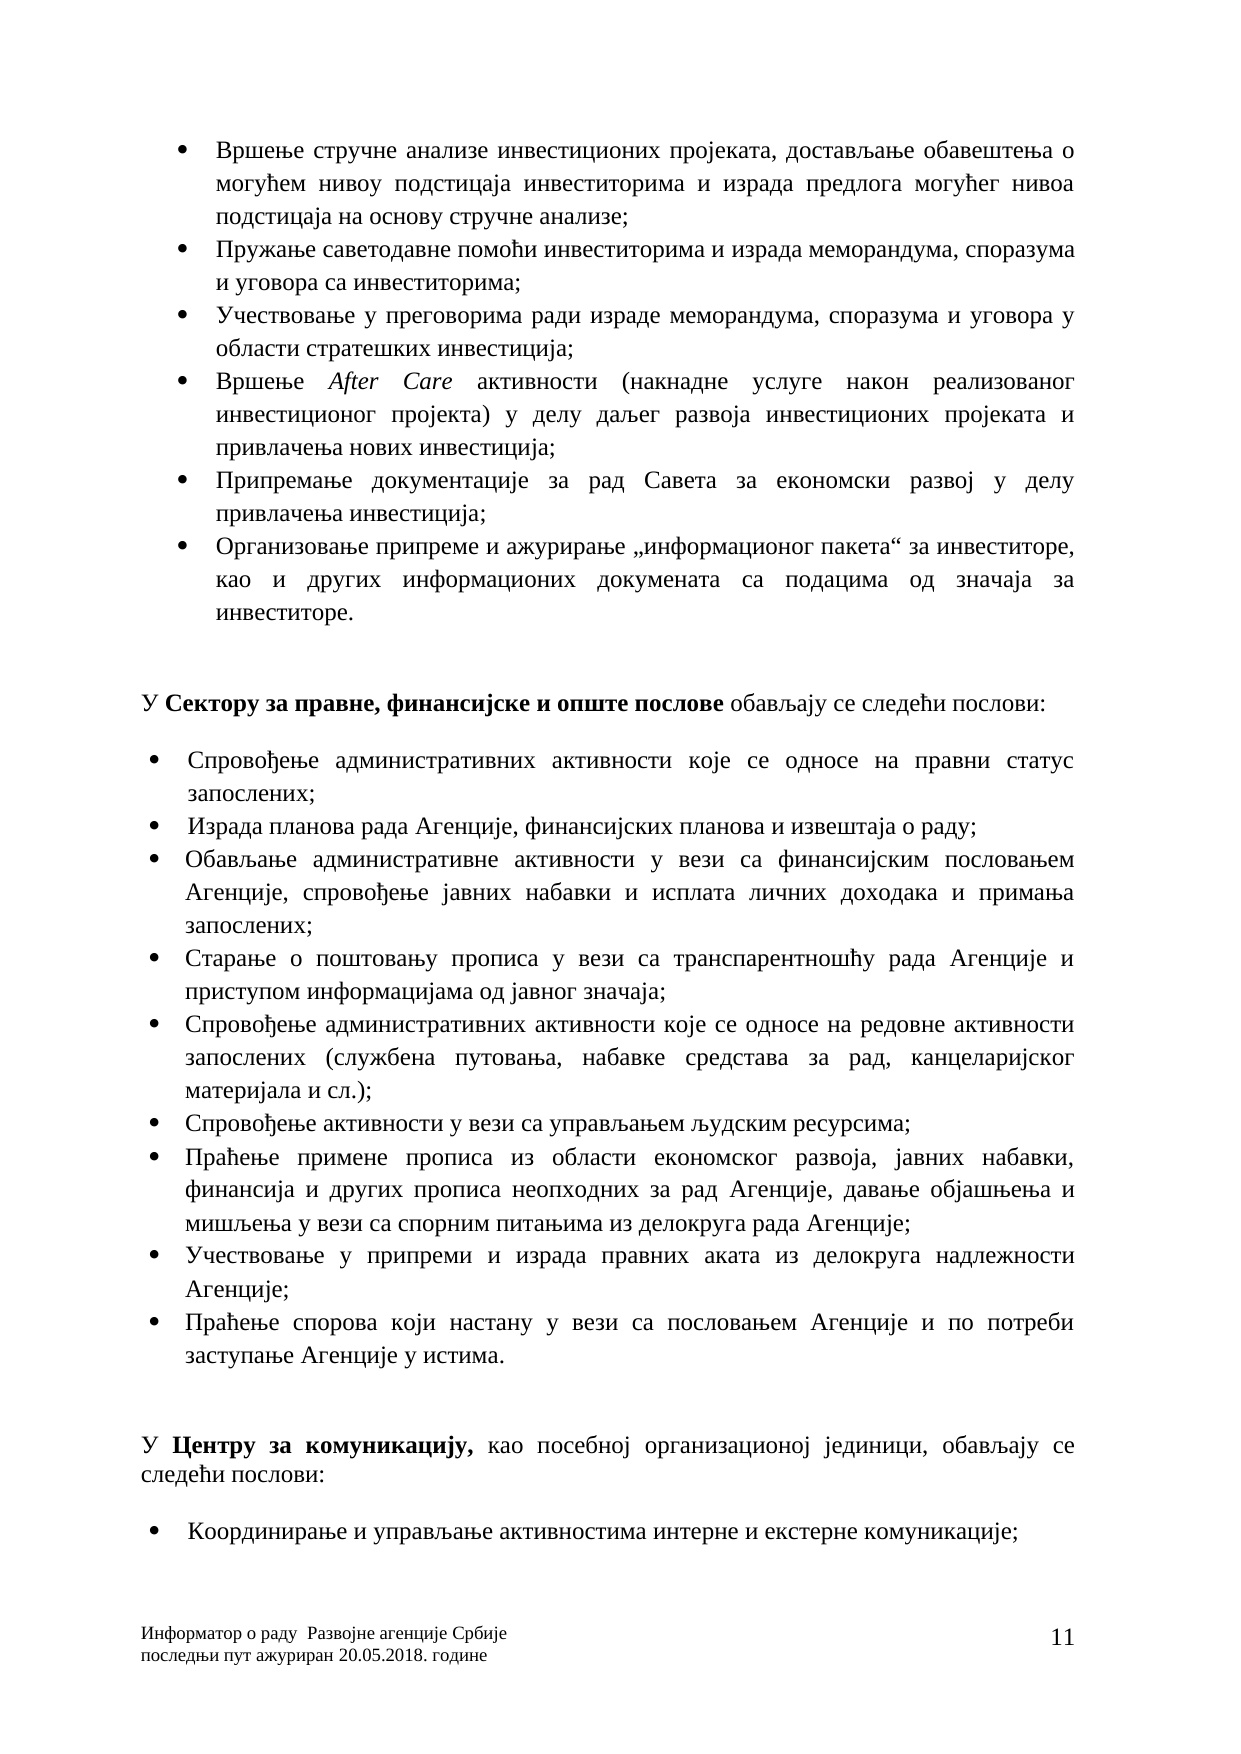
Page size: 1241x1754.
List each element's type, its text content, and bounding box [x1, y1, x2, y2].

list Учествовање у преговорима ради израде меморандума, споразума и уговора у области стратешких инвестиција; [178, 300, 1075, 362]
list Израда планова рада Агенције, финансијских планова и извештаја о раду; [150, 811, 1075, 840]
list Вршење After Care активности (накнадне услуге након реализованог инвестиционог пројекта) у делу даљег развоја инвестиционих пројеката и привлачења нових инвестиција; [178, 366, 1075, 461]
list Пружање саветодавне помоћи инвеститорима и израда меморандума, споразума и уговора са инвеститорима; [178, 234, 1075, 296]
list Спровођење активности у вези са управљањем људским ресурсима; [150, 1108, 1075, 1137]
list Спровођење административних активности које се односе на редовне активности запослених (службена путовања, набавке средстава за рад, канцеларијског материјала и сл.); [150, 1009, 1075, 1104]
list Координирање и управљање активностима интерне и екстерне комуникације; [150, 1516, 1075, 1545]
list Организовање припреме и ажурирање „информационог пакета“ за инвеститоре, као и других информационих докумената са подацима од значаја за инвеститоре. [178, 531, 1075, 626]
list Старање о поштовању прописа у вези са транспарентношћу рада Агенције и приступом информацијама од јавног значаја; [150, 943, 1075, 1005]
text У Центру за комуникацију, као посебној организационој јединици, обављају се следећи послови: [141, 1430, 1075, 1488]
list Обављање административне активности у вези са финансијским пословањем Агенције, спровођење јавних набавки и исплата личних доходака и примања запослених; [150, 844, 1075, 939]
text У Сектору за правне, финансијске и опште послове обављају се следећи послови: [141, 688, 1075, 717]
list Спровођење административних активности које се односе на правни статус запослених; [150, 745, 1075, 807]
list Праћење спорова који настану у вези са пословањем Агенције и по потреби заступање Агенције у истима. [150, 1307, 1075, 1368]
list Праћење примене прописа из области економског развоја, јавних набавки, финансија и других прописа неопходних за рад Агенције, давање објашњења и мишљења у вези са спорним питањима из делокруга рада Агенције; [150, 1142, 1075, 1236]
list Учествовање у припреми и израда правних аката из делокруга надлежности Агенције; [150, 1241, 1075, 1302]
list Вршење стручне анализе инвестиционих пројеката, достављање обавештења о могућем нивоу подстицаја инвеститорима и израда предлога могућег нивоа подстицаја на основу стручне анализе; [178, 135, 1075, 230]
list Припремање документације за рад Савета за економски развој у делу привлачења инвестиција; [178, 465, 1075, 527]
